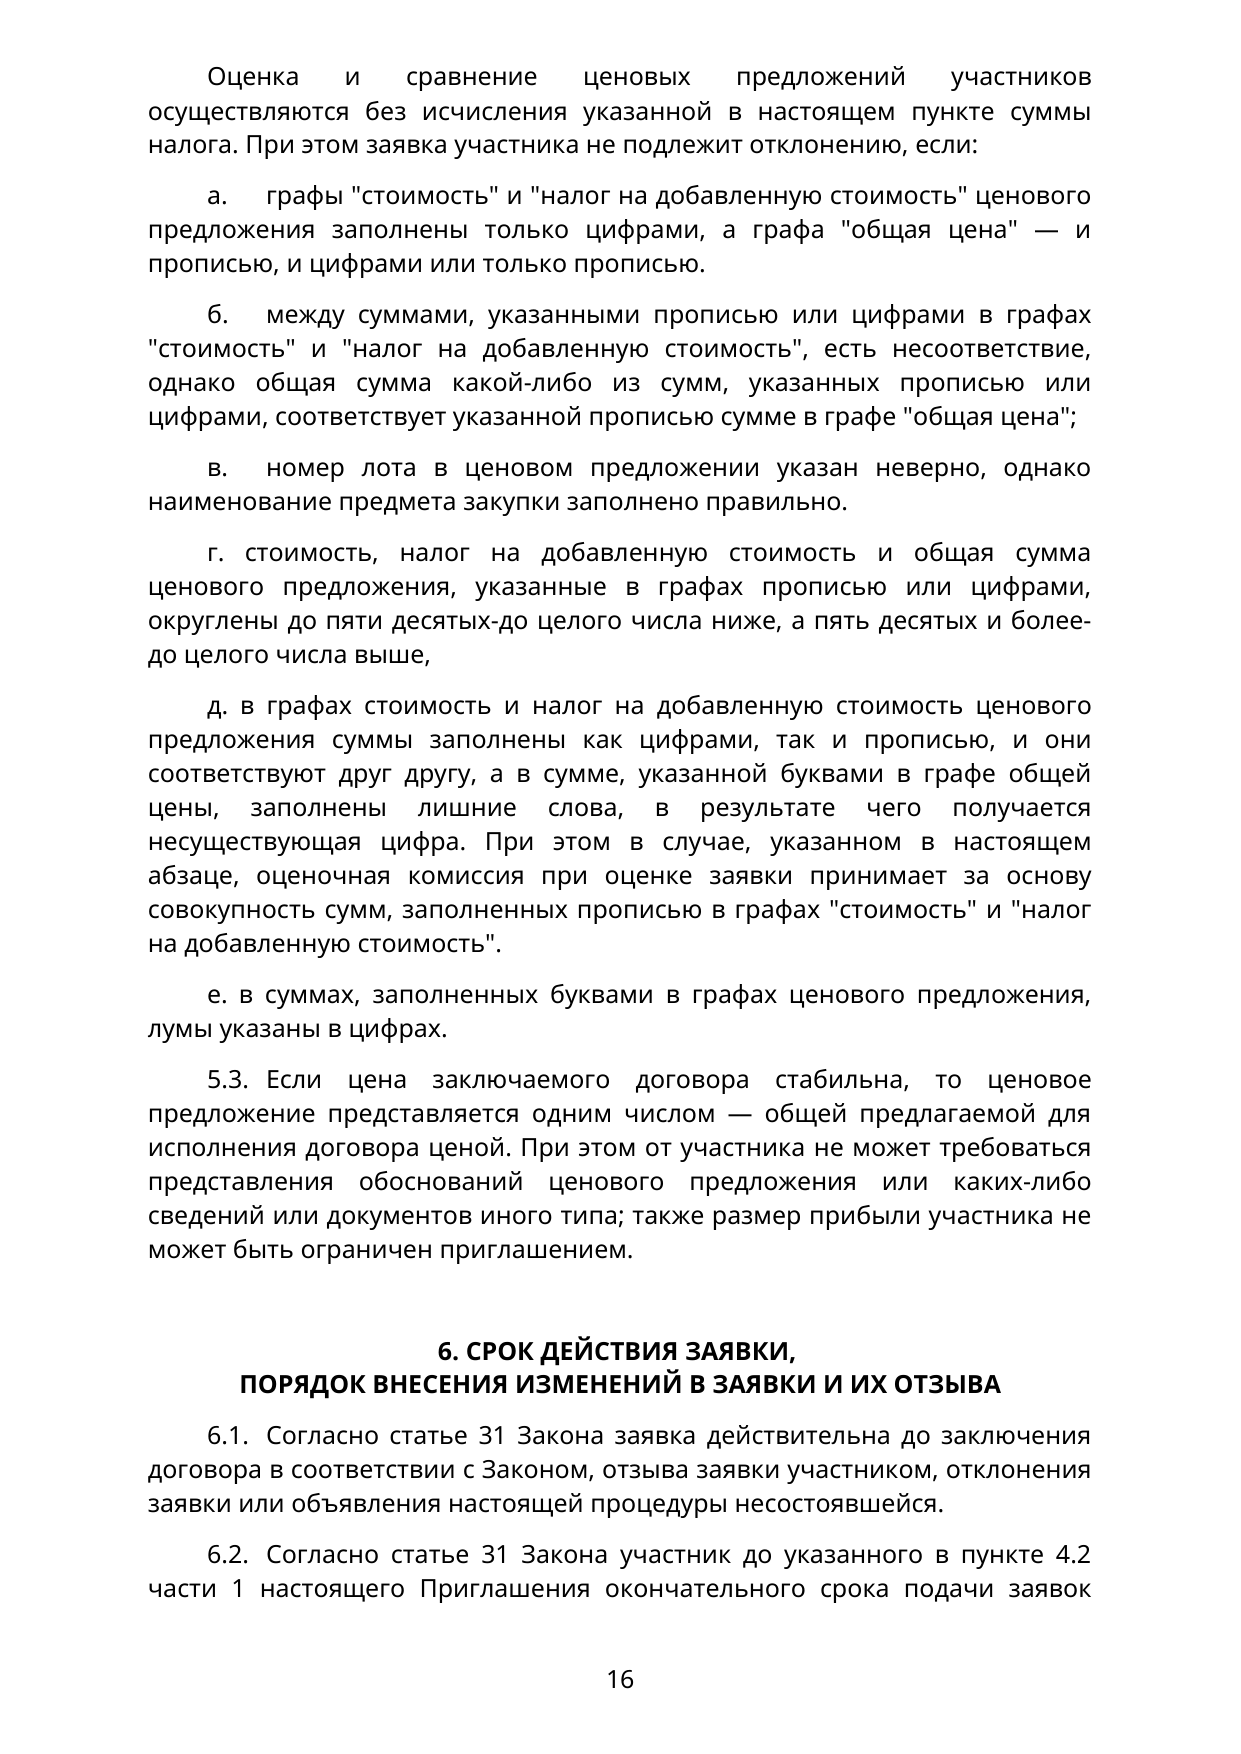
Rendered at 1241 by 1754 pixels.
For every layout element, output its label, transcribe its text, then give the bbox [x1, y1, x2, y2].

text в. номер лота в ценовом предложении указан неверно, однако наименование предмета закупки заполнено правильно. [148, 450, 1092, 518]
text е. в суммах, заполненных буквами в графах ценового предложения, лумы указаны в цифрах. [148, 977, 1092, 1045]
text д. в графах стоимость и налог на добавленную стоимость ценового предложения суммы заполнены как цифрами, так и прописью, и они соответствуют друг другу, а в сумме, указанной буквами в графе общей цены, заполнены лишние слова, в результате чего получается несуществующая цифра. При этом в случае, указанном в настоящем абзаце, оценочная комиссия при оценке заявки принимает за основу совокупность сумм, заполненных прописью в графах "стоимость" и "налог на добавленную стоимость". [148, 687, 1092, 960]
text 6. СРОК ДЕЙСТВИЯ ЗАЯВКИ, ПОРЯДОК ВНЕСЕНИЯ ИЗМЕНЕНИЙ В ЗАЯВКИ И ИХ ОТЗЫВА [207, 1333, 1034, 1401]
text г. стоимость, налог на добавленную стоимость и общая сумма ценового предложения, указанные в графах прописью или цифрами, округлены до пяти десятых-до целого числа ниже, а пять десятых и более-до целого числа выше, [148, 534, 1092, 671]
text 6.1. Согласно статье 31 Закона заявка действительна до заключения договора в соответствии с Законом, отзыва заявки участником, отклонения заявки или объявления настоящей процедуры несостоявшейся. [148, 1418, 1092, 1520]
text а. графы "стоимость" и "налог на добавленную стоимость" ценового предложения заполнены только цифрами, а графа "общая цена" — и прописью, и цифрами или только прописью. [148, 178, 1092, 280]
text б. между суммами, указанными прописью или цифрами в графах "стоимость" и "налог на добавленную стоимость", есть несоответствие, однако общая сумма какой-либо из сумм, указанных прописью или цифрами, соответствует указанной прописью сумме в графе "общая цена"; [148, 297, 1092, 433]
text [148, 1537, 1092, 1605]
text 5.3. Если цена заключаемого договора стабильна, то ценовое предложение представляется одним числом — общей предлагаемой для исполнения договора ценой. При этом от участника не может требоваться представления обоснований ценового предложения или каких-либо сведений или документов иного типа; также размер прибыли участника не может быть ограничен приглашением. [148, 1061, 1092, 1266]
text Оценка и сравнение ценовых предложений участников осуществляются без исчисления указанной в настоящем пункте суммы налога. При этом заявка участника не подлежит отклонению, если: [148, 59, 1092, 161]
